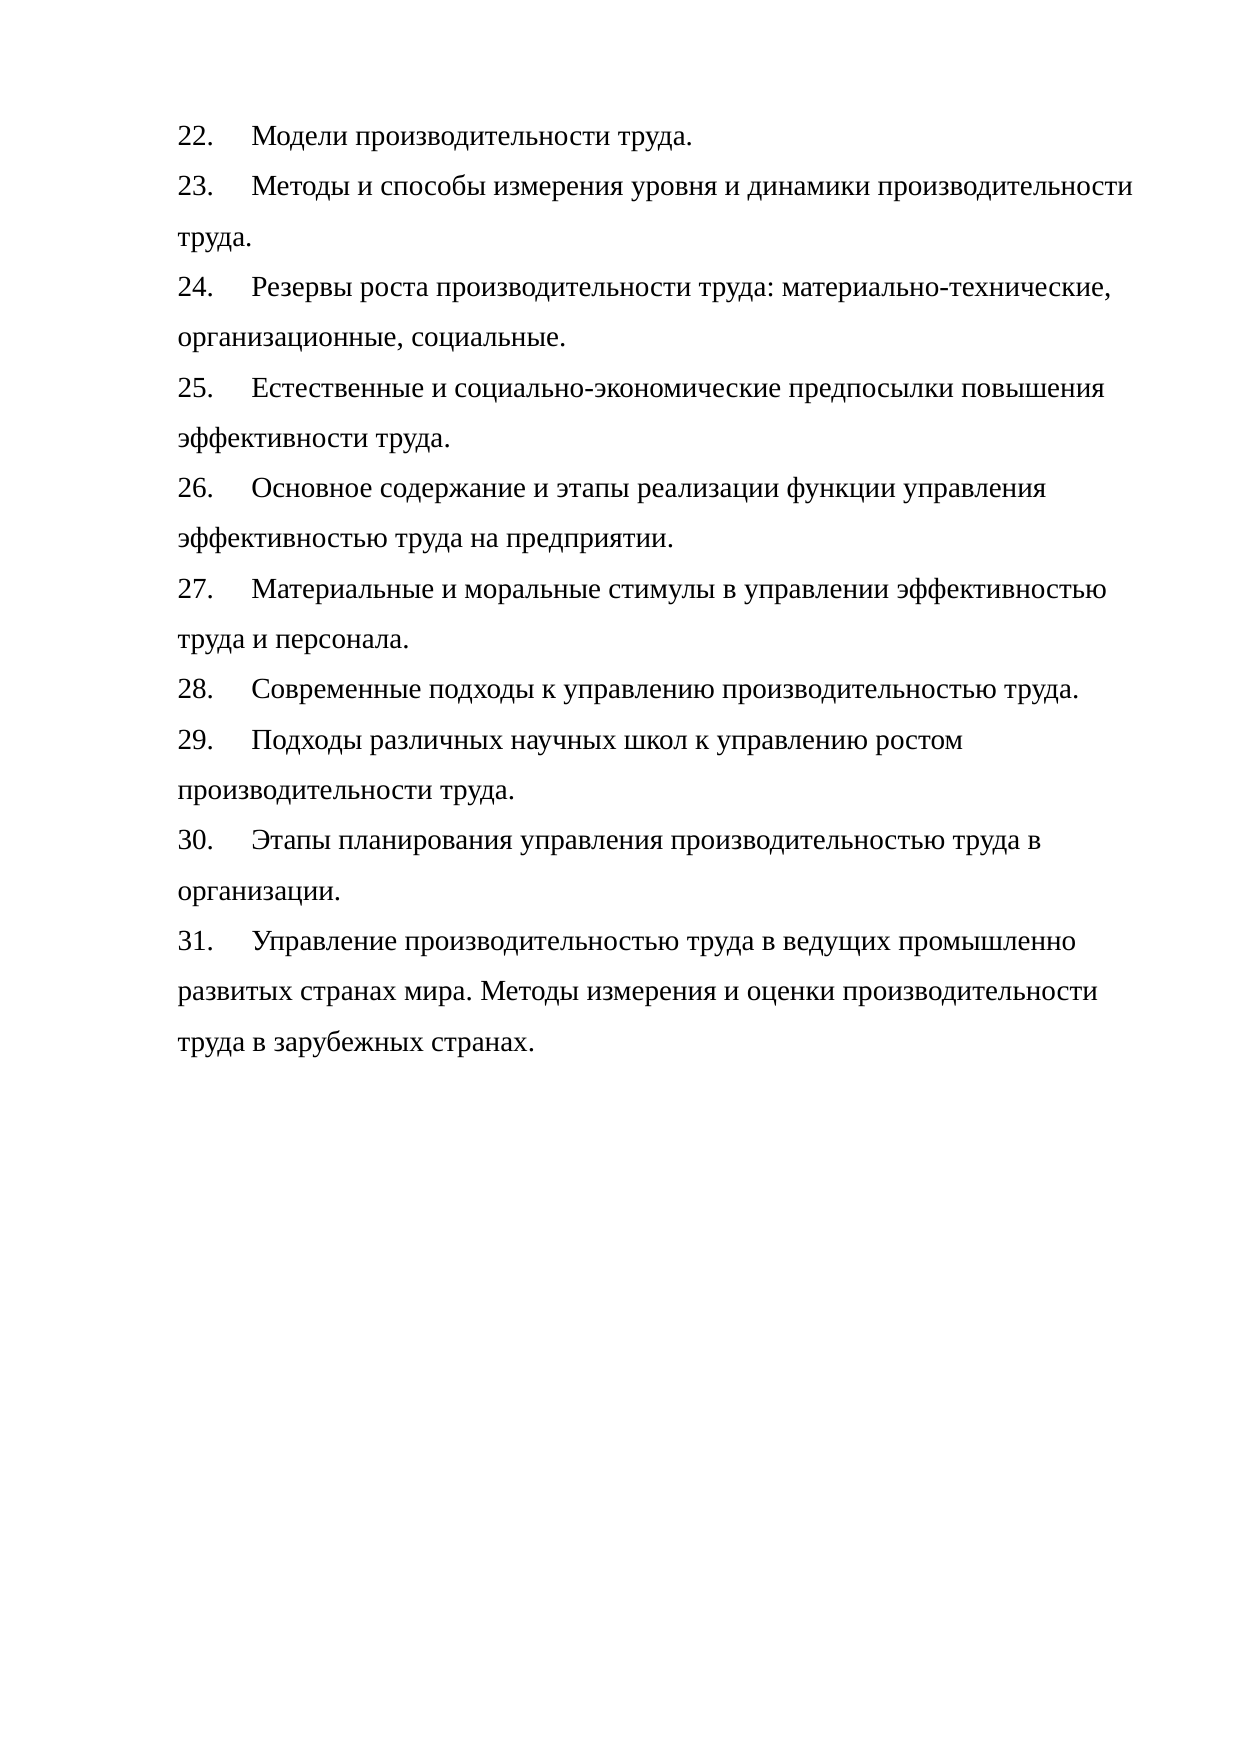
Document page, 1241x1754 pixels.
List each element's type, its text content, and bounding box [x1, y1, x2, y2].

text 22. Модели производительности труда. [177, 118, 1152, 152]
text 31. Управление производительностью труда в ведущих промышленно развитых странах мира. Методы измерения и оценки производительности труда в зарубежных странах. [177, 923, 1152, 1057]
text 28. Современные подходы к управлению производительностью труда. [177, 672, 1152, 705]
text 30. Этапы планирования управления производительностью труда в организации. [177, 822, 1152, 906]
text 27. Материальные и моральные стимулы в управлении эффективностью труда и персонала. [177, 571, 1152, 655]
text 26. Основное содержание и этапы реализации функции управления эффективностью труда на предприятии. [177, 470, 1152, 554]
text 23. Методы и способы измерения уровня и динамики производительности труда. [177, 168, 1152, 252]
text 24. Резервы роста производительности труда: материально-технические, организационные, социальные. [177, 269, 1152, 353]
text 25. Естественные и социально-экономические предпосылки повышения эффективности труда. [177, 370, 1152, 453]
text 29. Подходы различных научных школ к управлению ростом производительности труда. [177, 722, 1152, 806]
